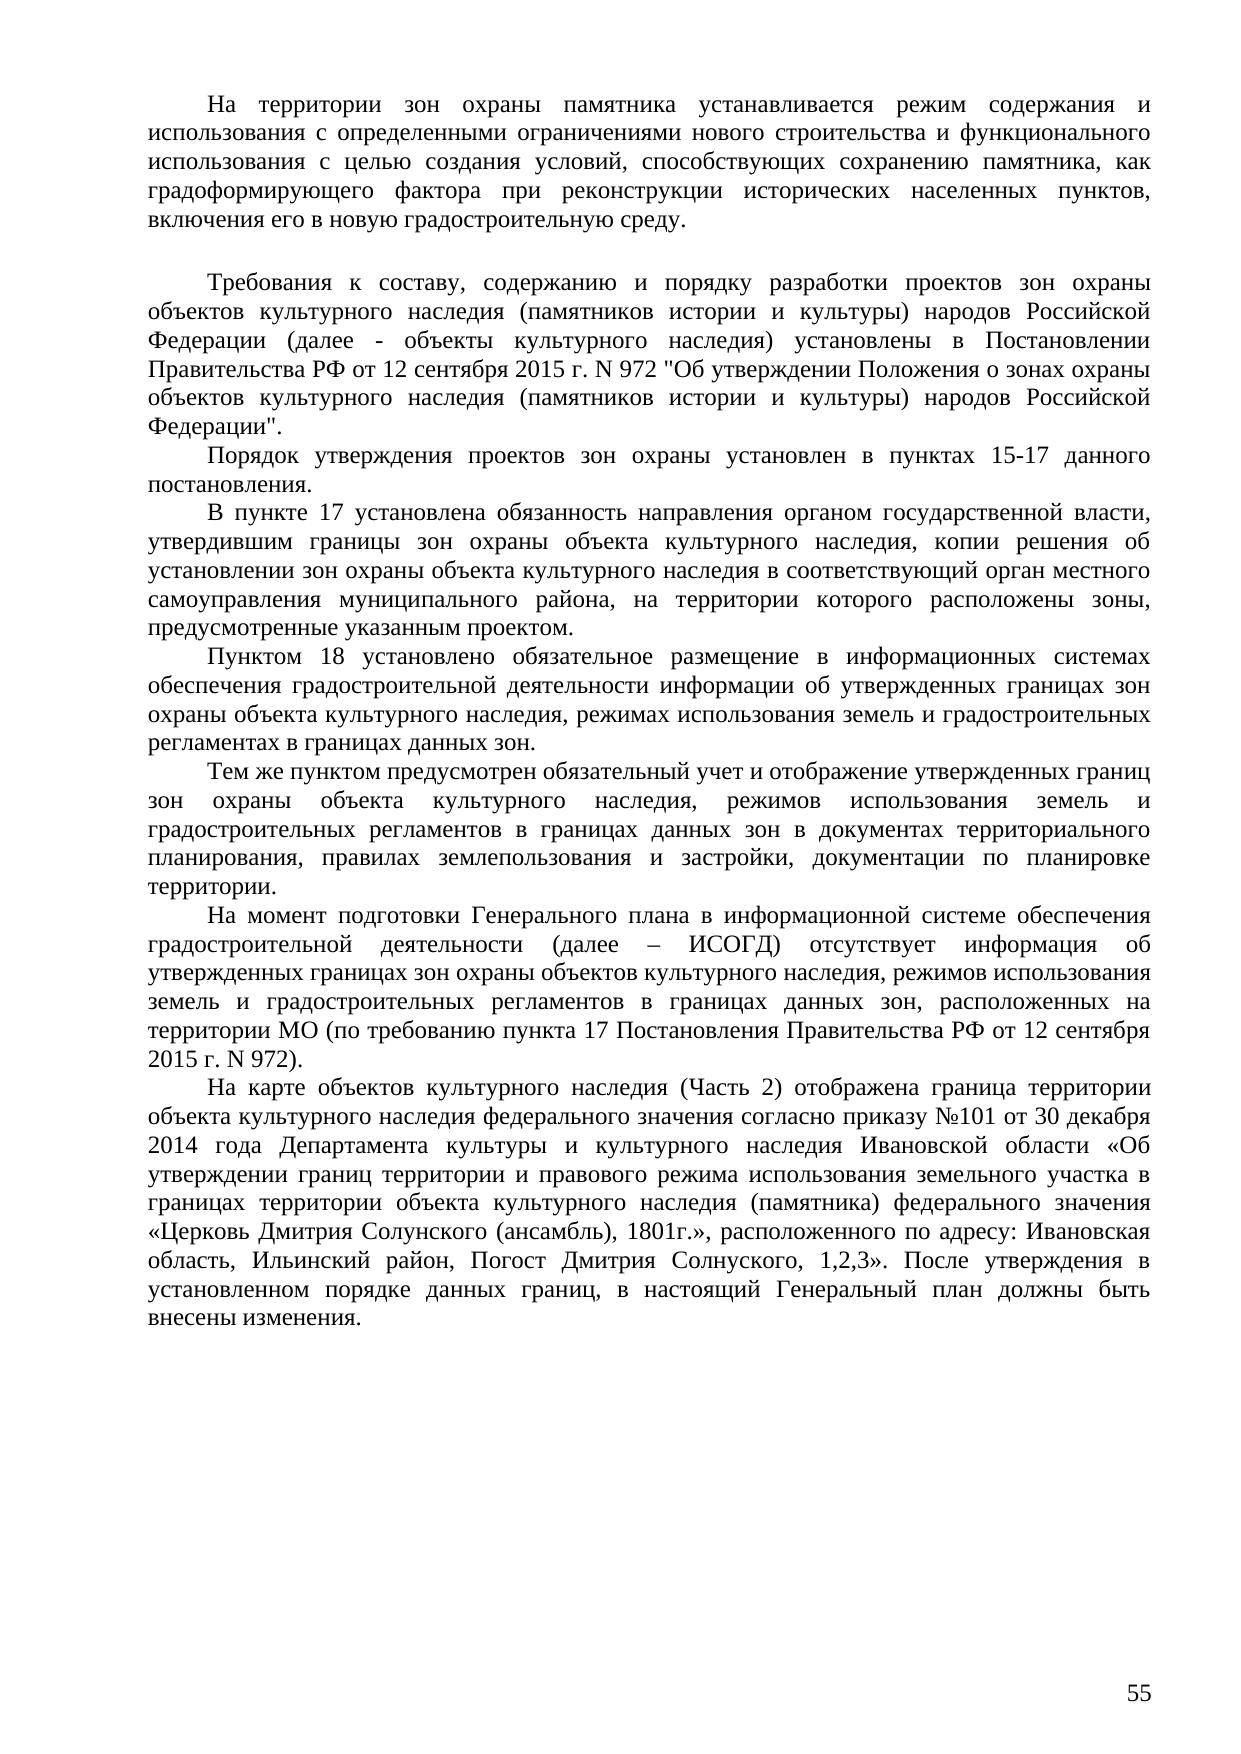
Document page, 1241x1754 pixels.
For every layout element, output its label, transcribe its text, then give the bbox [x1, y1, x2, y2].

text Тем же пунктом предусмотрен обязательный учет и отображение утвержденных границ зон охраны объекта культурного наследия, режимов использования земель и градостроительных регламентов в границах данных зон в документах территориального планирования, правилах землепользования и застройки, документации по планировке территории. [148, 756, 1152, 900]
text Пунктом 18 установлено обязательное размещение в информационных системах обеспечения градостроительной деятельности информации об утвержденных границах зон охраны объекта культурного наследия, режимах использования земель и градостроительных регламентах в границах данных зон. [148, 641, 1152, 756]
text На карте объектов культурного наследия (Часть 2) отображена граница территории объекта культурного наследия федерального значения согласно приказу №101 от 30 декабря 2014 года Департамента культуры и культурного наследия Ивановской области «Об утверждении границ территории и правового режима использования земельного участка в границах территории объекта культурного наследия (памятника) федерального значения «Церковь Дмитрия Солунского (ансамбль), 1801г.», расположенного по адресу: Ивановская область, Ильинский район, Погост Дмитрия Солнуского, 1,2,3». После утверждения в установленном порядке данных границ, в настоящий Генеральный план должны быть внесены изменения. [148, 1072, 1152, 1331]
text Порядок утверждения проектов зон охраны установлен в пунктах 15-17 данного постановления. [148, 440, 1152, 497]
text Требования к составу, содержанию и порядку разработки проектов зон охраны объектов культурного наследия (памятников истории и культуры) народов Российской Федерации (далее - объекты культурного наследия) установлены в Постановлении Правительства РФ от 12 сентября 2015 г. N 972 "Об утверждении Положения о зонах охраны объектов культурного наследия (памятников истории и культуры) народов Российской Федерации". [148, 267, 1152, 440]
text В пункте 17 установлена обязанность направления органом государственной власти, утвердившим границы зон охраны объекта культурного наследия, копии решения об установлении зон охраны объекта культурного наследия в соответствующий орган местного самоуправления муниципального района, на территории которого расположены зоны, предусмотренные указанным проектом. [148, 497, 1152, 641]
text На территории зон охраны памятника устанавливается режим содержания и использования с определенными ограничениями нового строительства и функционального использования с целью создания условий, способствующих сохранению памятника, как градоформирующего фактора при реконструкции исторических населенных пунктов, включения его в новую градостроительную среду. [148, 89, 1152, 232]
text На момент подготовки Генерального плана в информационной системе обеспечения градостроительной деятельности (далее – ИСОГД) отсутствует информация об утвержденных границах зон охраны объектов культурного наследия, режимов использования земель и градостроительных регламентов в границах данных зон, расположенных на территории МО (по требованию пункта 17 Постановления Правительства РФ от 12 сентября 2015 г. N 972). [148, 900, 1152, 1072]
